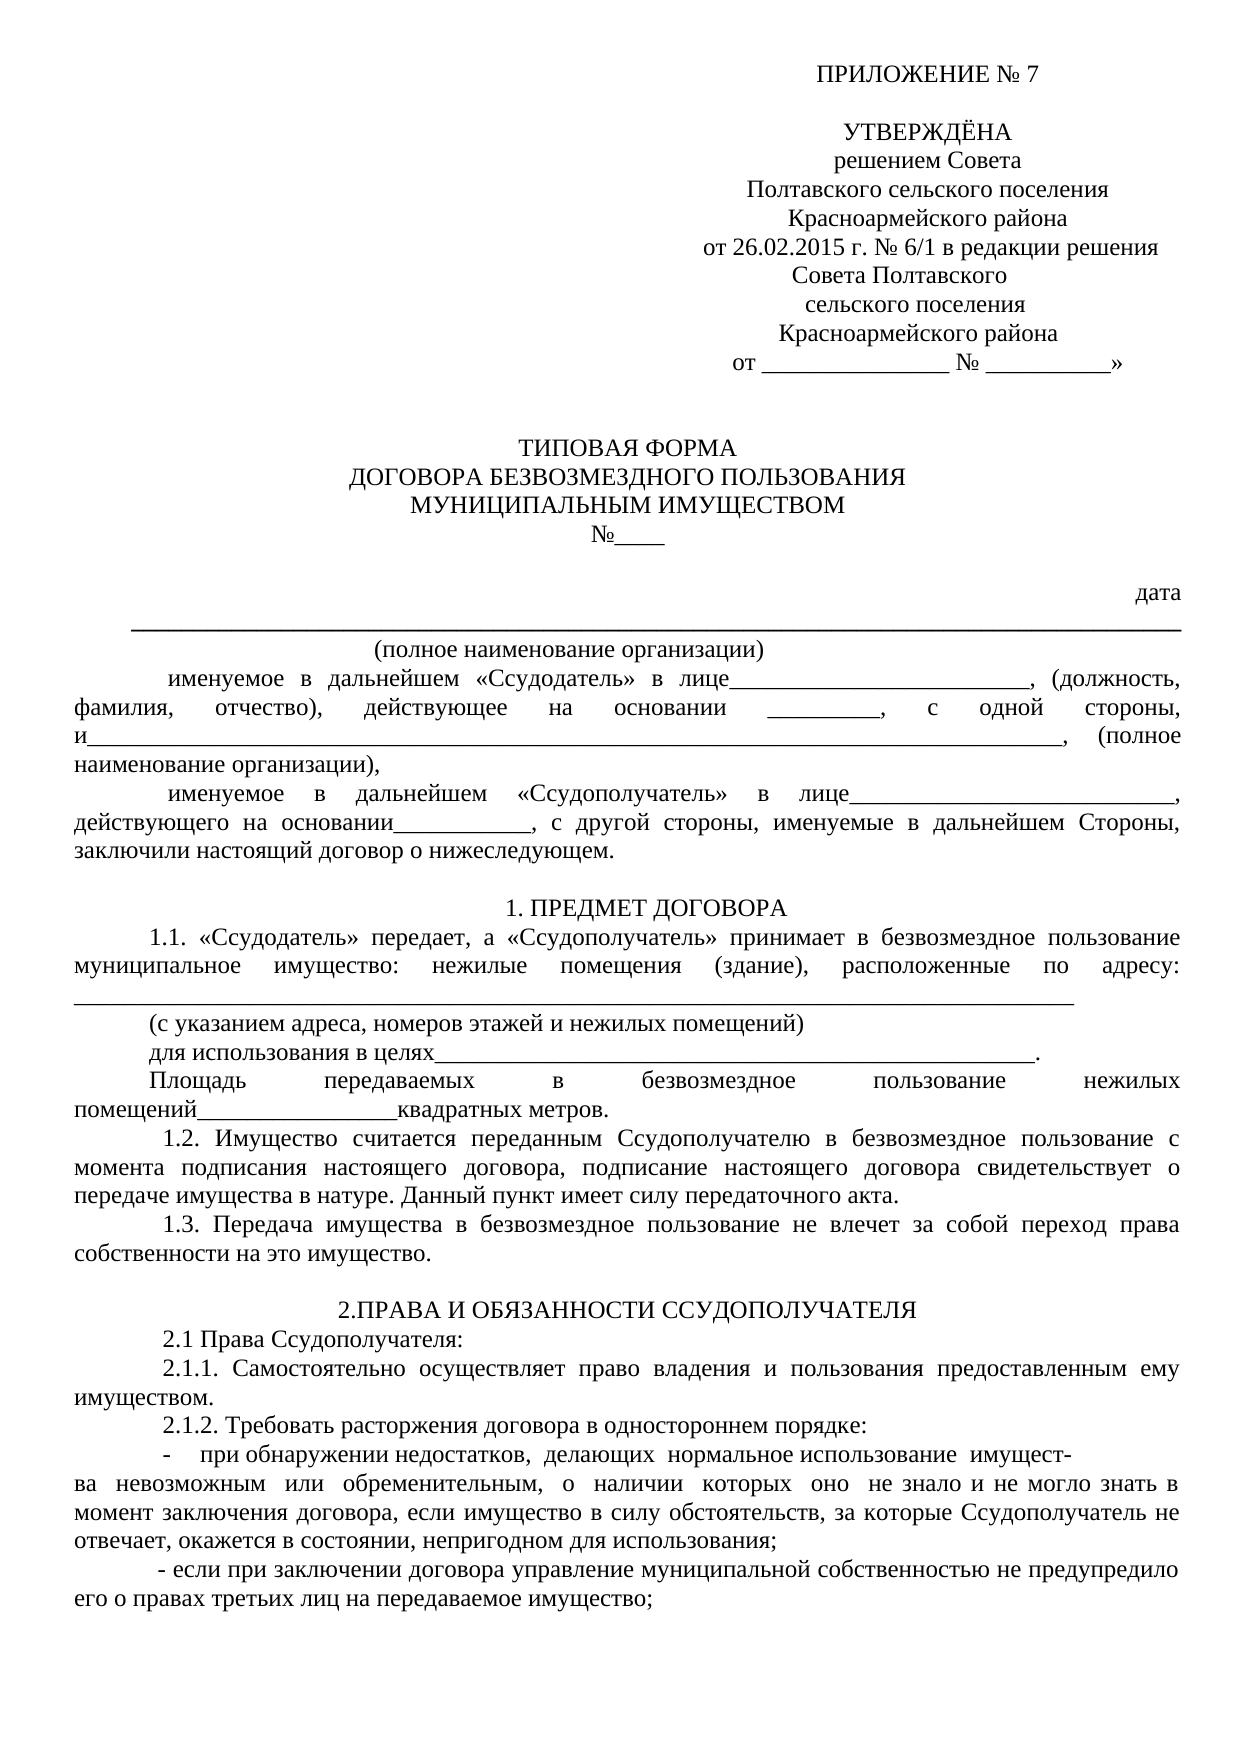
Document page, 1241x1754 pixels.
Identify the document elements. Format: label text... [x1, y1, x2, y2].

text 1. ПРЕДМЕТ ДОГОВОРА [111, 893, 1181, 922]
text УТВЕРЖДЁНА [674, 117, 1181, 145]
text Площадь передаваемых в безвозмездное пользование нежилых помещений________________квадратных метров. [74, 1065, 1181, 1123]
text сельского поселения [74, 289, 1181, 318]
text решением Совета [674, 145, 1181, 174]
text Красноармейского района [74, 318, 1181, 347]
text ва невозможным или обременительным, о наличии которых оно не знало и не могло знать в момент заключения договора, если имущество в силу обстоятельств, за которые Ссудополучатель не отвечает, окажется в состоянии, непригодном для использования; [74, 1468, 1181, 1554]
text 2.1.2. Требовать расторжения договора в одностороннем порядке: [162, 1410, 1181, 1439]
text 2.1.1. Самостоятельно осуществляет право владения и пользования предоставленным ему имуществом. [74, 1353, 1181, 1410]
text 2.ПРАВА И ОБЯЗАННОСТИ ССУДОПОЛУЧАТЕЛЯ [74, 1295, 1181, 1324]
list при обнаружении недостатков, делающих нормальное использование имущест- [162, 1439, 1181, 1468]
text 2.1 Права Ссудополучателя: [74, 1324, 1181, 1353]
text дата [74, 577, 1181, 605]
text именуемое в дальнейшем «Ссудодатель» в лице________________________, (должность, фамилия, отчество), действующее на основании _________, с одной стороны, и______________________________________________________________________________, (полное наименование организации), [74, 663, 1181, 778]
text для использования в целях________________________________________________. [74, 1037, 1181, 1065]
text 1.1. «Ссудодатель» передает, а «Ссудополучатель» принимает в безвозмездное пользование муниципальное имущество: нежилые помещения (здание), расположенные по адресу: ________________________________________________________________________________ [74, 922, 1181, 1008]
text (с указанием адреса, номеров этажей и нежилых помещений) [74, 1008, 1181, 1037]
text именуемое в дальнейшем «Ссудополучатель» в лице__________________________, действующего на основании___________, с другой стороны, именуемые в дальнейшем Стороны, заключили настоящий договор о нижеследующем. [74, 778, 1181, 864]
text Полтавского сельского поселения [674, 174, 1181, 203]
text от 26.02.. № 6/1 в редакции решения [74, 232, 1181, 260]
text ДОГОВОРА БЕЗВОЗМЕЗДНОГО ПОЛЬЗОВАНИЯ МУНИЦИПАЛЬНЫМ ИМУЩЕСТВОМ [74, 462, 1181, 519]
text ТИПОВАЯ ФОРМА [74, 433, 1181, 462]
text №____ [74, 519, 1181, 548]
text 1.2. Имущество считается переданным Ссудополучателю в безвозмездное пользование с момента подписания настоящего договора, подписание настоящего договора свидетельствует о передаче имущества в натуре. Данный пункт имеет силу передаточного акта. [74, 1123, 1181, 1209]
text (полное наименование организации) [74, 634, 1181, 663]
text Красноармейского района [674, 203, 1181, 232]
text 1.3. Передача имущества в безвозмездное пользование не влечет за собой переход права собственности на это имущество. [74, 1209, 1181, 1267]
text - если при заключении договора управление муниципальной собственностью не предупредило его о правах третьих лиц на передаваемое имущество; [74, 1554, 1181, 1612]
text Совета Полтавского [74, 260, 1181, 289]
text ____________________________________________________________________________________ [74, 605, 1181, 634]
text ПРИЛОЖЕНИЕ № 7 [674, 59, 1181, 88]
text от _______________ № __________» [674, 347, 1181, 375]
